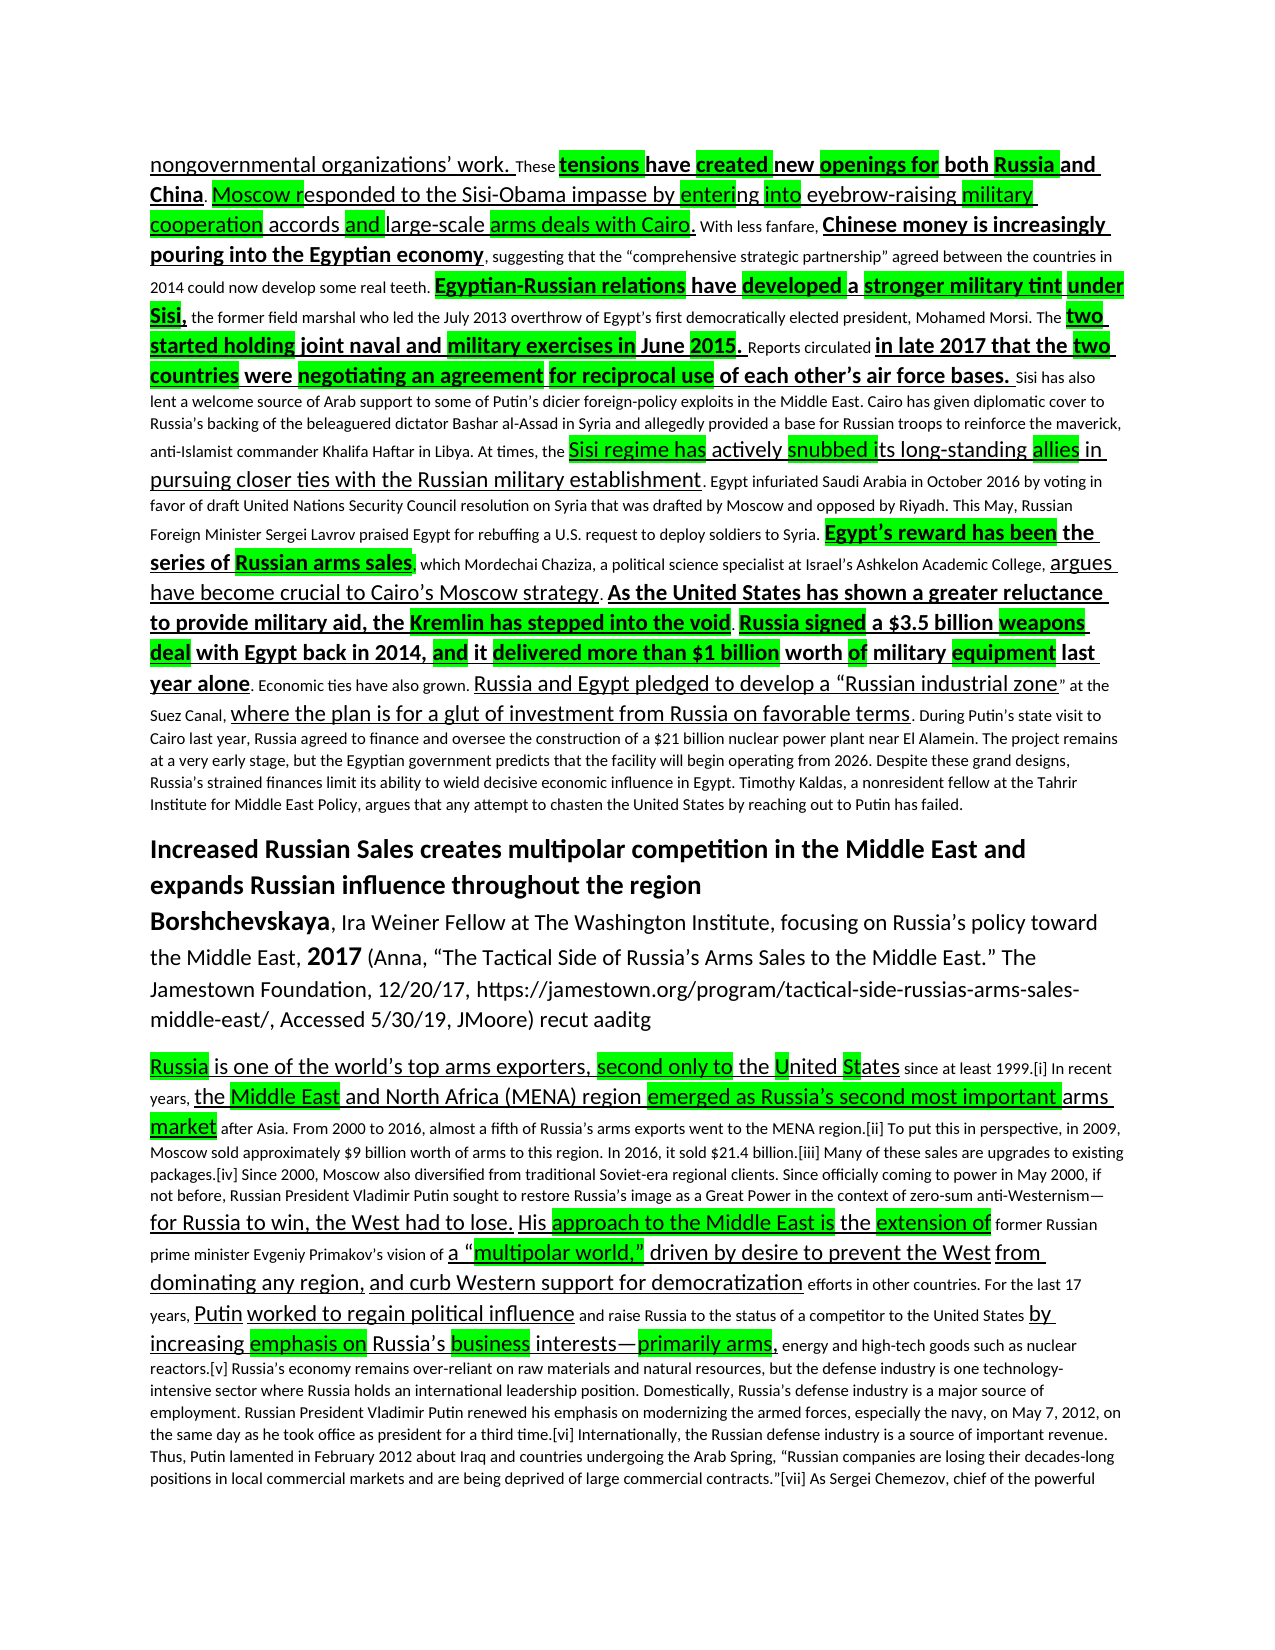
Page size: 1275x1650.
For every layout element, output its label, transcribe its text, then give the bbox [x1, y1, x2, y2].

text Borshchevskaya, Ira Weiner Fellow at The Washington Institute, focusing on Russia’s policy toward the Middle East, 2017 (Anna, “The Tactical Side of Russia’s Arms Sales to the Middle East.” The Jamestown Foundation, 12/20/17, https://jamestown.org/program/tactical-side-russias-arms-sales-middle-east/, Accessed 5/30/19, JMoore) recut aaditg [150, 904, 1125, 1033]
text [150, 150, 1125, 814]
text Increased Russian Sales creates multipolar competition in the Middle East and expands Russian influence throughout the region [150, 833, 1125, 901]
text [150, 1052, 1125, 1488]
